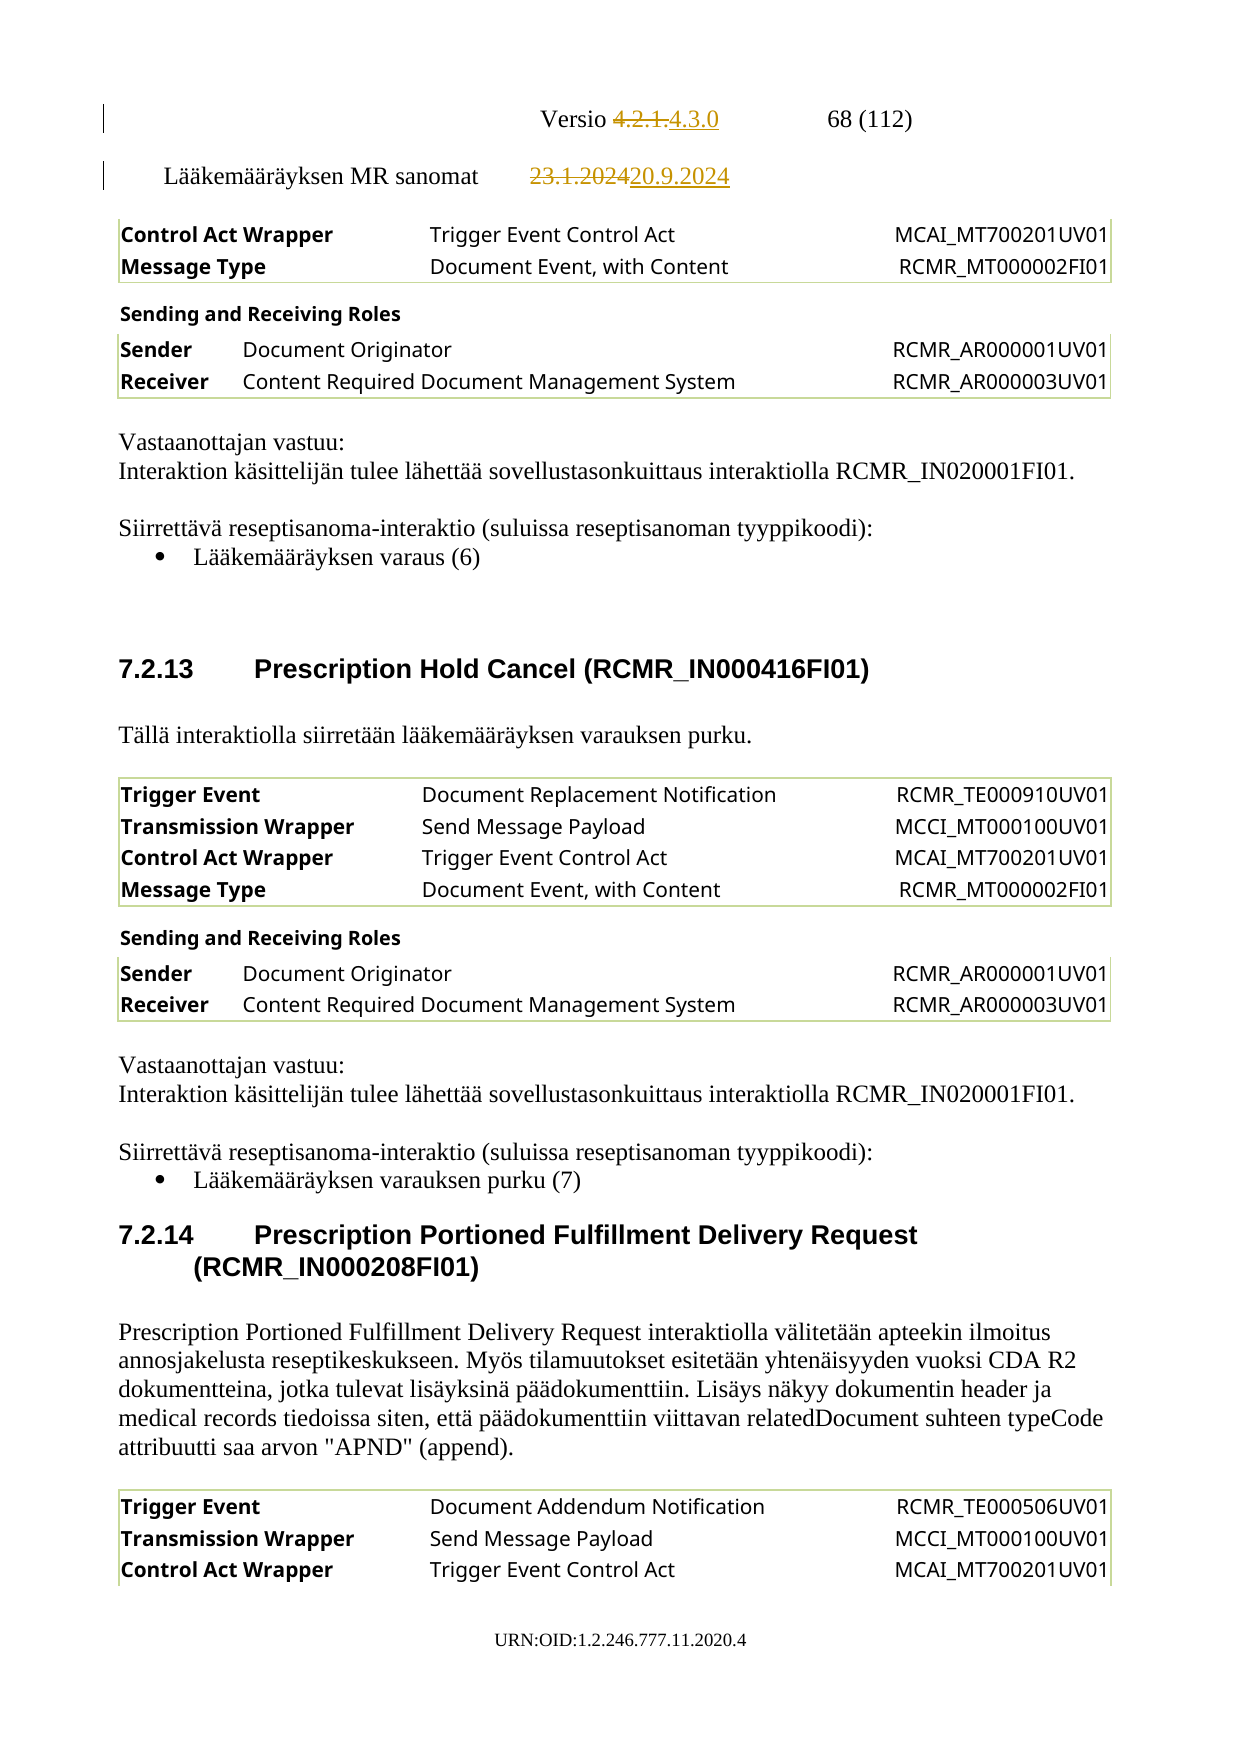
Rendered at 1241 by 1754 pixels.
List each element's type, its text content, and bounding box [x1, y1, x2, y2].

subtitle Prescription Hold Cancel (RCMR_IN000416FI01) [118, 653, 1122, 685]
text Vastaanottajan vastuu: [118, 427, 1122, 456]
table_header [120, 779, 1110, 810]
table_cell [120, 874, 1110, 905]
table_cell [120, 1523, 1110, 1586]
list Lääkemääräyksen varauksen purku (7) [156, 1166, 1122, 1194]
text Prescription Portioned Fulfillment Delivery Request interaktiolla välitetään apteekin ilmoitus annosjakelusta reseptikeskukseen. Myös tilamuutokset esitetään yhtenäisyyden vuoksi CDA R2 dokumentteina, jotka tulevat lisäyksinä päädokumenttiin. Lisäys näkyy dokumentin header ja medical records tiedoissa siten, että päädokumenttiin viittavan relatedDocument suhteen typeCode attribuutti saa arvon "APND" (append). [118, 1317, 1122, 1461]
text Vastaanottajan vastuu: [118, 1051, 1122, 1079]
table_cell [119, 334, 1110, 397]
text Tällä interaktiolla siirretään lääkemääräyksen varauksen purku. [118, 720, 1122, 748]
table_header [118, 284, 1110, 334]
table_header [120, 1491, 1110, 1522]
text Interaktion käsittelijän tulee lähettää sovellustasonkuittaus interaktiolla RCMR_IN020001FI01. [118, 1079, 1122, 1108]
text Siirrettävä reseptisanoma-interaktio (suluissa reseptisanoman tyyppikoodi): [118, 513, 1122, 542]
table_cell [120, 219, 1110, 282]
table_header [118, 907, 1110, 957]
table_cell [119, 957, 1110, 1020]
text Interaktion käsittelijän tulee lähettää sovellustasonkuittaus interaktiolla RCMR_IN020001FI01. [118, 456, 1122, 485]
text Siirrettävä reseptisanoma-interaktio (suluissa reseptisanoman tyyppikoodi): [118, 1137, 1122, 1166]
list Lääkemääräyksen varaus (6) [156, 542, 1122, 571]
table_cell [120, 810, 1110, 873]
subtitle Prescription Portioned Fulfillment Delivery Request (RCMR_IN000208FI01) [118, 1219, 1122, 1282]
